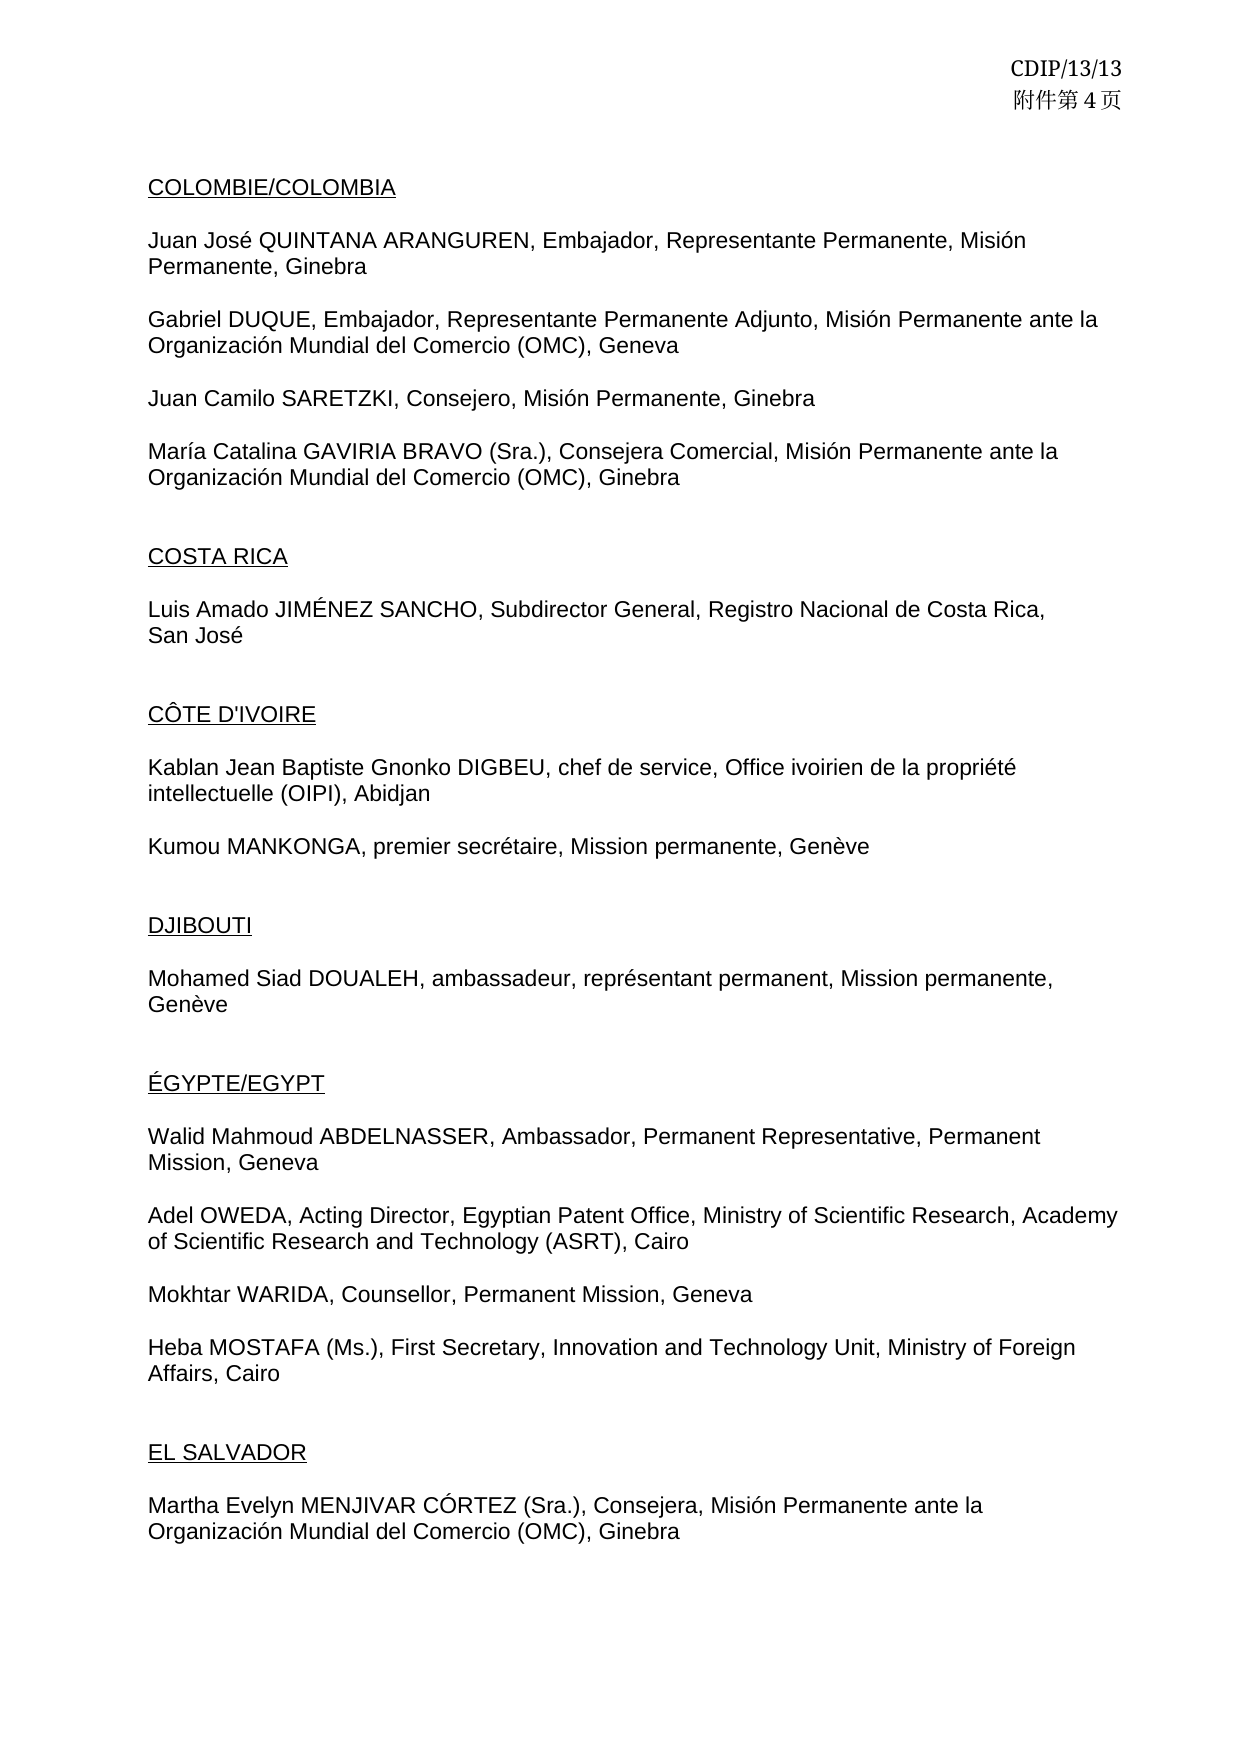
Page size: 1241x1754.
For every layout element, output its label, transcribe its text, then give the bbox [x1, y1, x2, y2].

text ÉGYPTE/EGYPT [148, 1070, 1122, 1096]
text DJIBOUTI [148, 912, 1122, 938]
text María Catalina GAVIRIA BRAVO (Sra.), Consejera Comercial, Misión Permanente ante la Organización Mundial del Comercio (OMC), Ginebra [148, 438, 1122, 490]
text Adel OWEDA, Acting Director, Egyptian Patent Office, Ministry of Scientific Research, Academy of Scientific Research and Technology (ASRT), Cairo [148, 1202, 1122, 1254]
text Juan José QUINTANA ARANGUREN, Embajador, Representante Permanente, Misión Permanente, Ginebra [148, 227, 1122, 279]
text Walid Mahmoud ABDELNASSER, Ambassador, Permanent Representative, Permanent Mission, Geneva [148, 1123, 1122, 1176]
text Martha Evelyn MENJIVAR CÓRTEZ (Sra.), Consejera, Misión Permanente ante la Organización Mundial del Comercio (OMC), Ginebra [148, 1492, 1122, 1544]
text COSTA RICA [148, 543, 1122, 569]
text Heba MOSTAFA (Ms.), First Secretary, Innovation and Technology Unit, Ministry of Foreign Affairs, Cairo [148, 1334, 1122, 1386]
text Juan Camilo SARETZKI, Consejero, Misión Permanente, Ginebra [148, 385, 1122, 411]
text COLOMBIE/COLOMBIA [148, 174, 1122, 200]
text Kumou MANKONGA, premier secrétaire, Mission permanente, Genève [148, 833, 1122, 859]
text CÔTE D'IVOIRE [148, 701, 1122, 727]
text Luis Amado JIMÉNEZ SANCHO, Subdirector General, Registro Nacional de Costa Rica, San José [148, 596, 1122, 648]
text Gabriel DUQUE, Embajador, Representante Permanente Adjunto, Misión Permanente ante la Organización Mundial del Comercio (OMC), Geneva [148, 306, 1122, 358]
text EL SALVADOR [148, 1439, 1122, 1465]
text Mokhtar WARIDA, Counsellor, Permanent Mission, Geneva [148, 1281, 1122, 1307]
text Kablan Jean Baptiste Gnonko DIGBEU, chef de service, Office ivoirien de la propriété intellectuelle (OIPI), Abidjan [148, 754, 1122, 807]
text Mohamed Siad DOUALEH, ambassadeur, représentant permanent, Mission permanente, Genève [148, 965, 1122, 1017]
